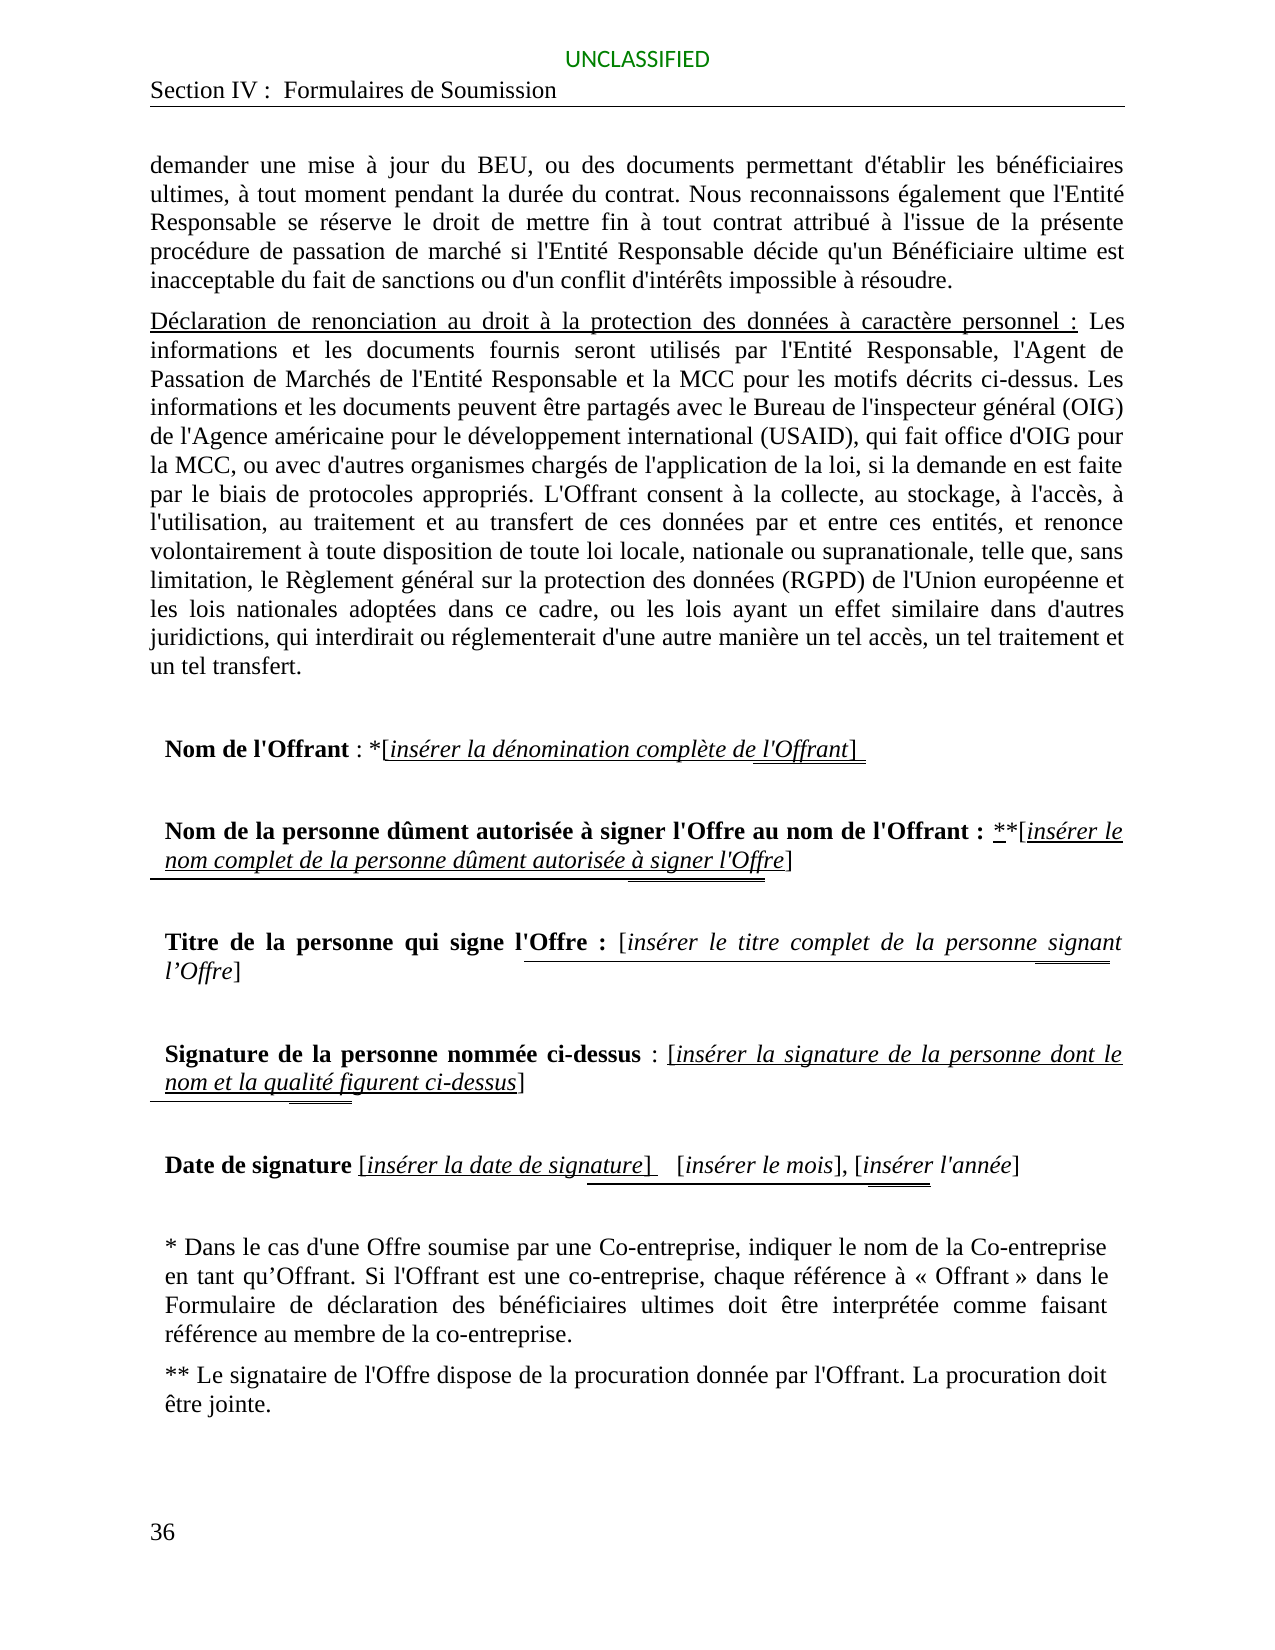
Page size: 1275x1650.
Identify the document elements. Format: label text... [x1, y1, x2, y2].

text Signature de la personne nommée ci-dessus : [insérer la signature de la personne dont le nom et la qualité figurent ci-dessus] [164, 1039, 1125, 1096]
text ** Le signataire de l'Offre dispose de la procuration donnée par l'Offrant. La procuration doit être jointe. [164, 1360, 1109, 1417]
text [150, 150, 1125, 294]
text Déclaration de renonciation au droit à la protection des données à caractère personnel : Les informations et les documents fournis seront utilisés par l'Entité Responsable, l'Agent de Passation de Marchés de l'Entité Responsable et la MCC pour les motifs décrits ci-dessus. Les informations et les documents peuvent être partagés avec le Bureau de l'inspecteur général (OIG) de l'Agence américaine pour le développement international (USAID), qui fait office d'OIG pour la MCC, ou avec d'autres organismes chargés de l'application de la loi, si la demande en est faite par le biais de protocoles appropriés. L'Offrant consent à la collecte, au stockage, à l'accès, à l'utilisation, au traitement et au transfert de ces données par et entre ces entités, et renonce volontairement à toute disposition de toute loi locale, nationale ou supranationale, telle que, sans limitation, le Règlement général sur la protection des données (RGPD) de l'Union européenne et les lois nationales adoptées dans ce cadre, ou les lois ayant un effet similaire dans d'autres juridictions, qui interdirait ou réglementerait d'une autre manière un tel accès, un tel traitement et un tel transfert. [150, 306, 1125, 680]
text Nom de la personne dûment autorisée à signer l'Offre au nom de l'Offrant : **[insérer le nom complet de la personne dûment autorisée à signer l'Offre] [164, 816, 1125, 874]
text Titre de la personne qui signe l'Offre : [insérer le titre complet de la personne signant l’Offre] [164, 927, 1125, 985]
text * Dans le cas d'une Offre soumise par une Co-entreprise, indiquer le nom de la Co-entreprise en tant qu’Offrant. Si l'Offrant est une co-entreprise, chaque référence à « Offrant » dans le Formulaire de déclaration des bénéficiaires ultimes doit être interprétée comme faisant référence au membre de la co-entreprise. [164, 1232, 1109, 1347]
text Date de signature [insérer la date de signature] [insérer le mois], [insérer l'année] [164, 1150, 1125, 1179]
text Nom de l'Offrant : *[insérer la dénomination complète de l'Offrant] [164, 734, 1125, 762]
